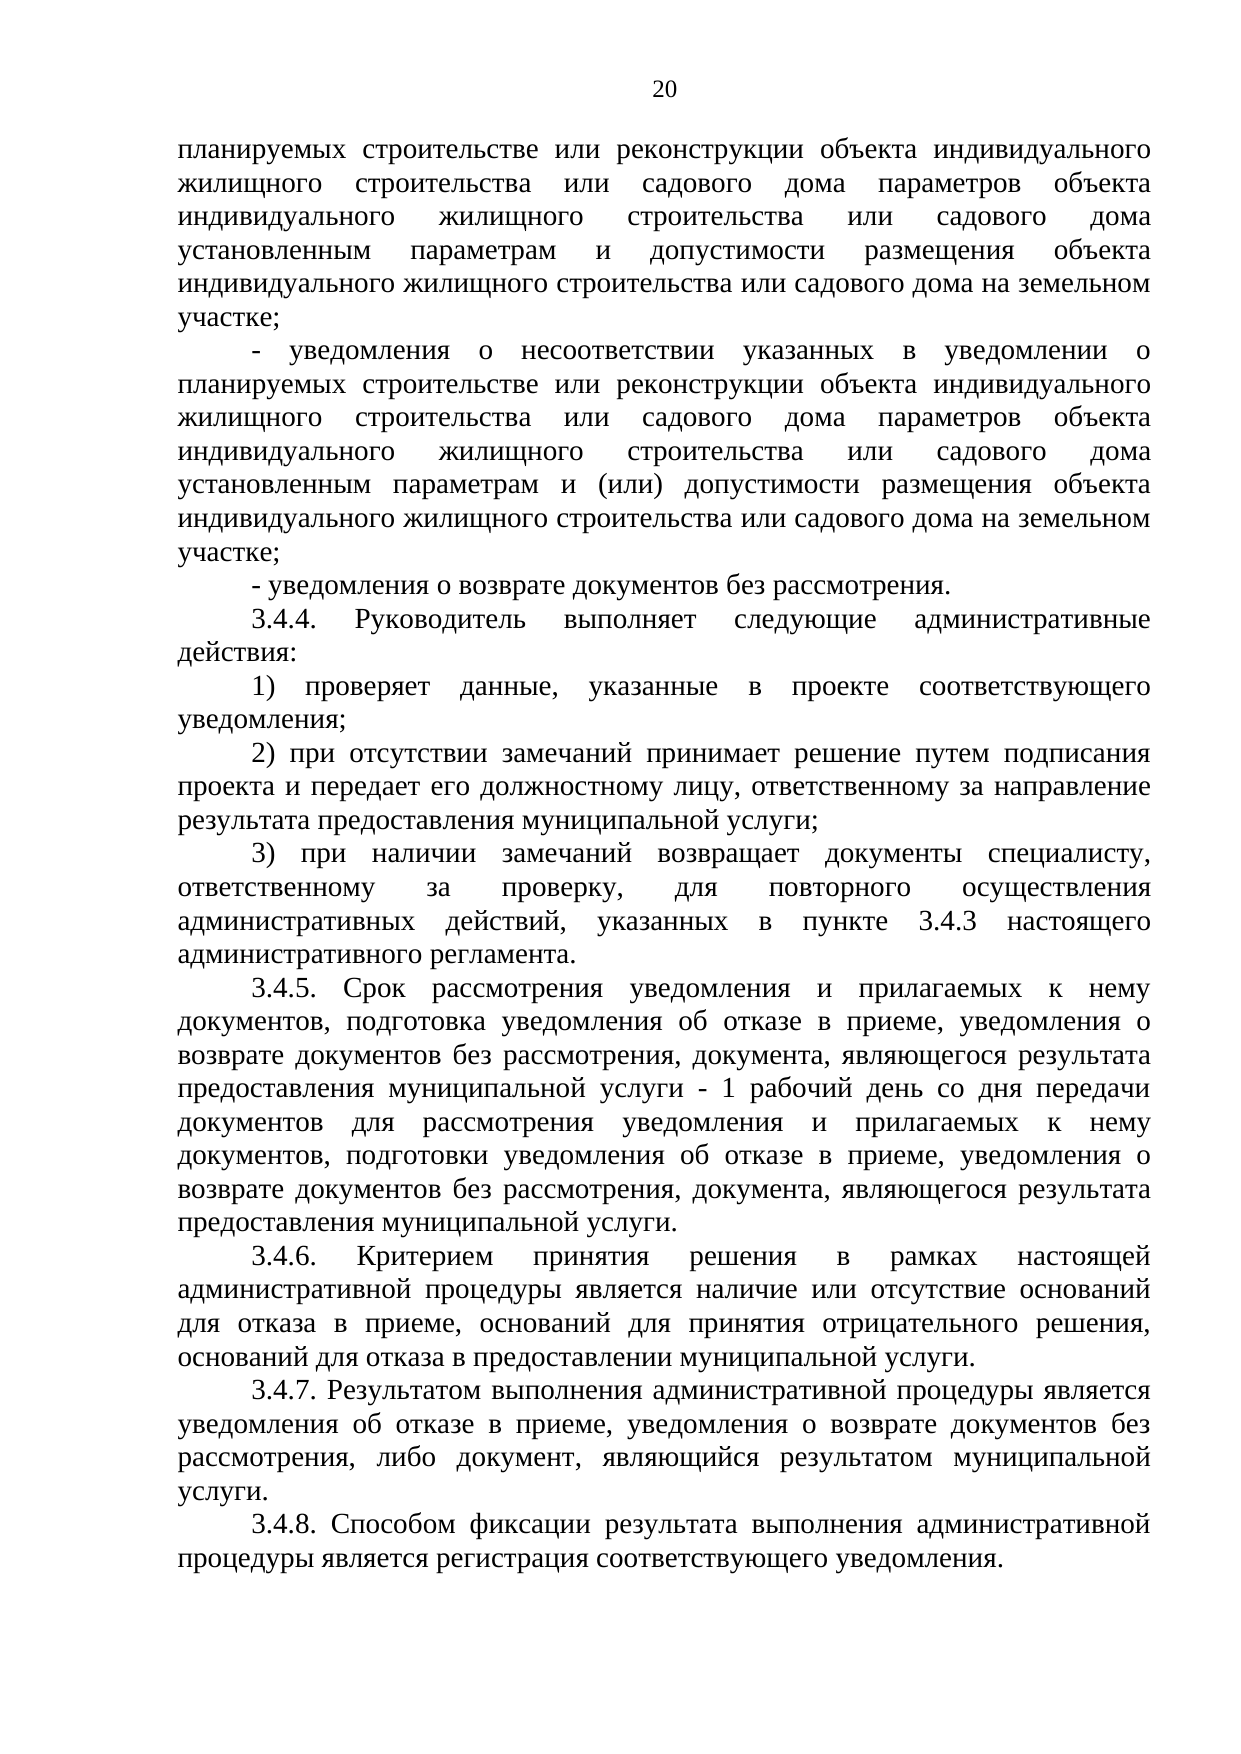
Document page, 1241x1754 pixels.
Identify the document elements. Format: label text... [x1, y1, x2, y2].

text 3.4.4. Руководитель выполняет следующие административные действия: [177, 601, 1152, 668]
text 3.4.6. Критерием принятия решения в рамках настоящей административной процедуры является наличие или отсутствие оснований для отказа в приеме, оснований для принятия отрицательного решения, оснований для отказа в предоставлении муниципальной услуги. [177, 1238, 1152, 1372]
text - уведомления о несоответствии указанных в уведомлении о планируемых строительстве или реконструкции объекта индивидуального жилищного строительства или садового дома параметров объекта индивидуального жилищного строительства или садового дома установленным параметрам и (или) допустимости размещения объекта индивидуального жилищного строительства или садового дома на земельном участке; [177, 332, 1152, 567]
text 3) при наличии замечаний возвращает документы специалисту, ответственному за проверку, для повторного осуществления административных действий, указанных в пункте 3.4.3 настоящего административного регламента. [177, 836, 1152, 970]
text 3.4.8. Способом фиксации результата выполнения административной процедуры является регистрация соответствующего уведомления. [177, 1506, 1152, 1573]
text - уведомления о возврате документов без рассмотрения. [177, 567, 1152, 601]
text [177, 131, 1152, 332]
text 2) при отсутствии замечаний принимает решение путем подписания проекта и передает его должностному лицу, ответственному за направление результата предоставления муниципальной услуги; [177, 735, 1152, 836]
text 1) проверяет данные, указанные в проекте соответствующего уведомления; [177, 668, 1152, 735]
text 3.4.5. Срок рассмотрения уведомления и прилагаемых к нему документов, подготовка уведомления об отказе в приеме, уведомления о возврате документов без рассмотрения, документа, являющегося результата предоставления муниципальной услуги - 1 рабочий день со дня передачи документов для рассмотрения уведомления и прилагаемых к нему документов, подготовки уведомления об отказе в приеме, уведомления о возврате документов без рассмотрения, документа, являющегося результата предоставления муниципальной услуги. [177, 970, 1152, 1238]
text 3.4.7. Результатом выполнения административной процедуры является уведомления об отказе в приеме, уведомления о возврате документов без рассмотрения, либо документ, являющийся результатом муниципальной услуги. [177, 1372, 1152, 1506]
